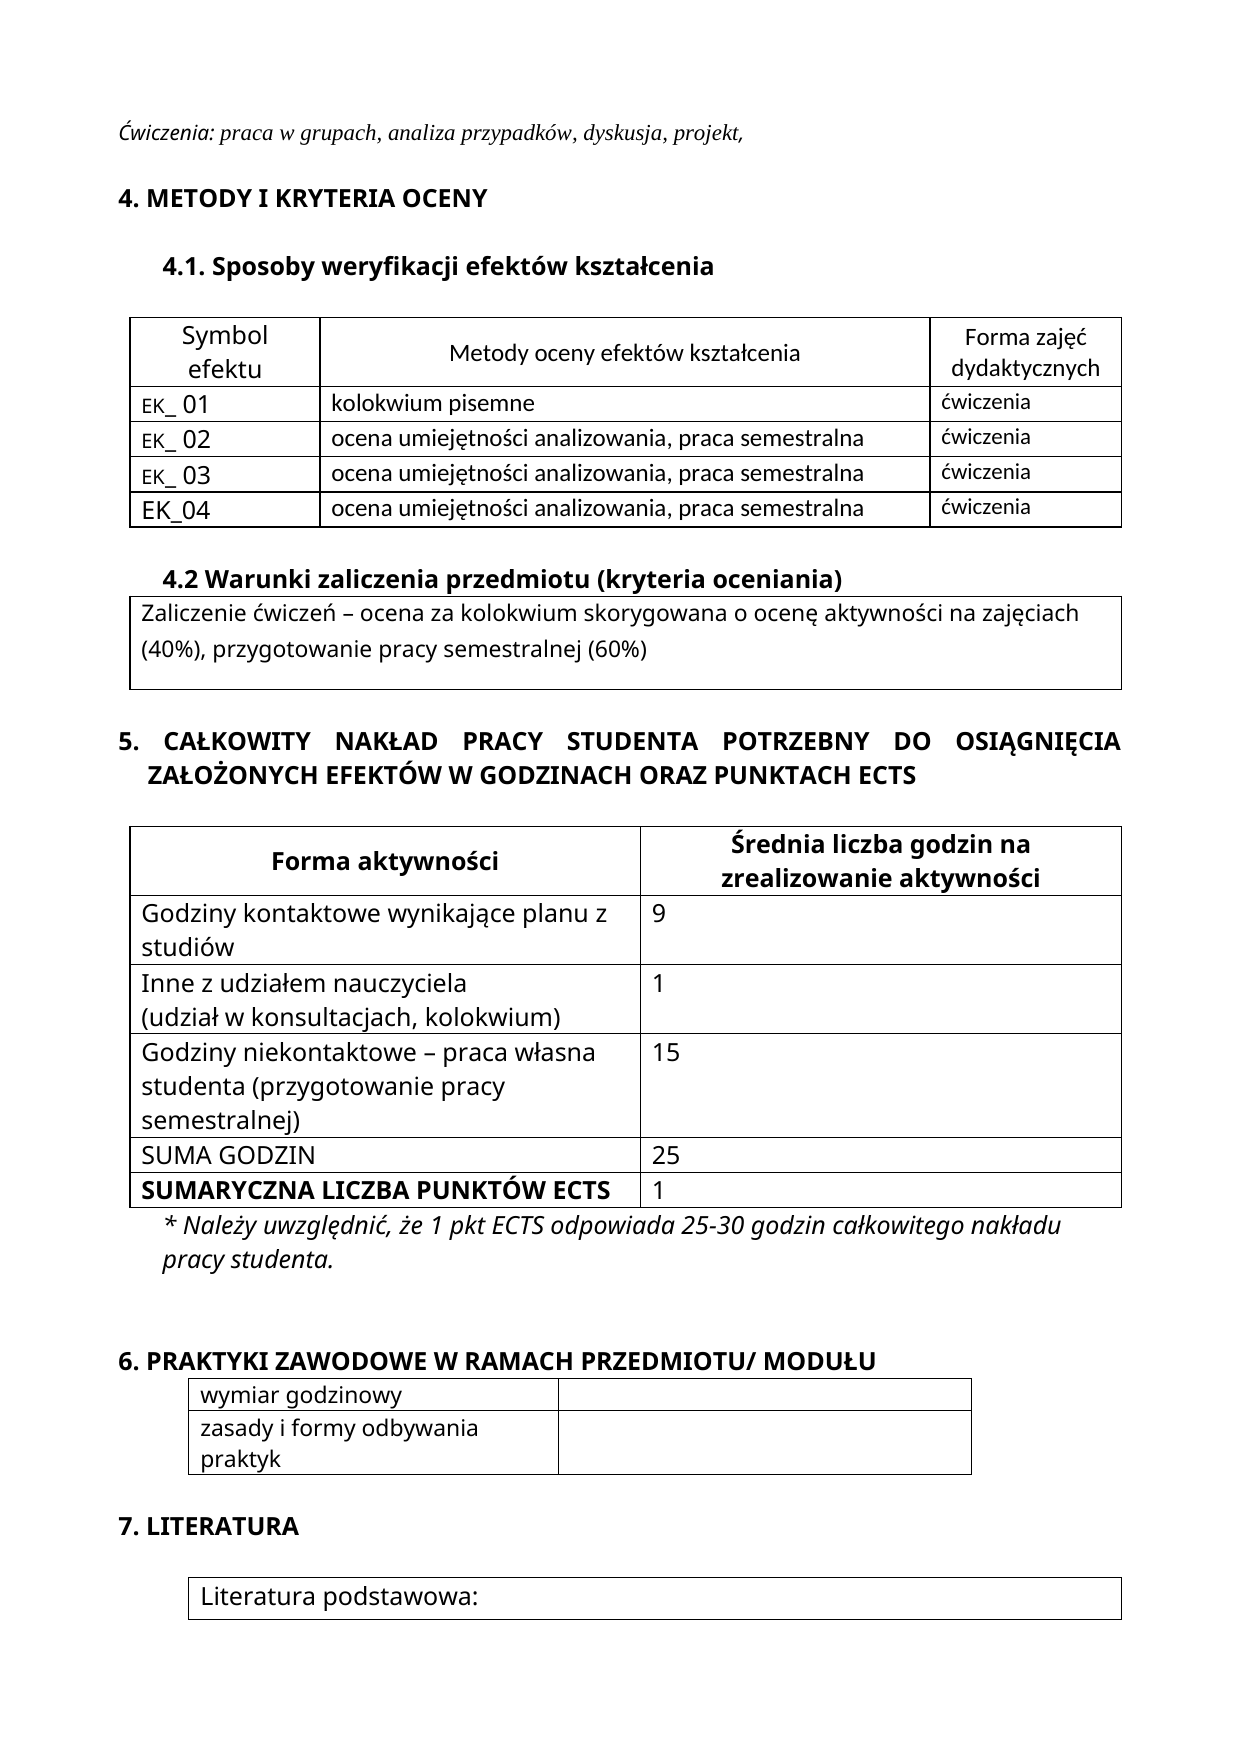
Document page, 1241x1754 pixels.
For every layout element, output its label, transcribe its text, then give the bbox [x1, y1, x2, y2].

table_cell ocena umiejętności analizowania, praca semestralna [321, 493, 929, 526]
table_header Forma aktywności [131, 827, 640, 895]
table_header Forma zajęć dydaktycznych [931, 318, 1121, 386]
table_cell ćwiczenia [931, 387, 1121, 421]
text 5. CAŁKOWITY NAKŁAD PRACY STUDENTA POTRZEBNY DO OSIĄGNIĘCIA ZAŁOŻONYCH EFEKTÓW W GODZINACH ORAZ PUNKTACH ECTS [118, 724, 1122, 792]
text * Należy uwzględnić, że 1 pkt ECTS odpowiada 25-30 godzin całkowitego nakładu pracy studenta. [162, 1208, 1122, 1276]
table_cell 9 [641, 896, 1121, 964]
table_cell ek_ 01 [131, 387, 319, 421]
table_cell ek_ 02 [131, 422, 319, 456]
table_cell zasady i formy odbywania praktyk [189, 1411, 558, 1474]
table_cell EK_04 [131, 493, 319, 526]
table_header wymiar godzinowy [189, 1379, 558, 1410]
table_header Metody oceny efektów kształcenia [321, 318, 929, 386]
table_header Zaliczenie ćwiczeń – ocena za kolokwium skorygowana o ocenę aktywności na zajęciach (40%), przygotowanie pracy semestralnej (60%) [131, 597, 1121, 688]
table_cell Godziny kontaktowe wynikające planu z studiów [131, 896, 640, 964]
text 4. METODY I KRYTERIA OCENY [118, 181, 1122, 215]
text 4.1. Sposoby weryfikacji efektów kształcenia [162, 249, 1122, 283]
table_cell ćwiczenia [931, 493, 1121, 526]
table_header [559, 1379, 971, 1410]
text 7. LITERATURA [118, 1509, 1122, 1543]
table_header Średnia liczba godzin na zrealizowanie aktywności [641, 827, 1121, 895]
table_cell 15 [641, 1034, 1121, 1137]
table_cell ek_ 03 [131, 457, 319, 491]
table_cell [559, 1411, 971, 1474]
text Ćwiczenia: praca w grupach, analiza przypadków, dyskusja, projekt, [118, 118, 1122, 147]
text 6. PRAKTYKI ZAWODOWE W RAMACH PRZEDMIOTU/ MODUŁU [118, 1344, 1122, 1378]
text 4.2 Warunki zaliczenia przedmiotu (kryteria oceniania) [162, 562, 1122, 596]
table_cell Inne z udziałem nauczyciela (udział w konsultacjach, kolokwium) [131, 965, 640, 1033]
table_cell kolokwium pisemne [321, 387, 929, 421]
table_cell SUMA GODZIN [131, 1138, 640, 1172]
table_cell ocena umiejętności analizowania, praca semestralna [321, 422, 929, 456]
table_cell 25 [641, 1138, 1121, 1172]
table_cell ocena umiejętności analizowania, praca semestralna [321, 457, 929, 491]
table_header Symbol efektu [131, 318, 319, 386]
table_cell ćwiczenia [931, 422, 1121, 456]
table_cell 1 [641, 965, 1121, 1033]
table_cell SUMARYCZNA LICZBA PUNKTÓW ECTS [131, 1173, 640, 1207]
table_cell ćwiczenia [931, 457, 1121, 491]
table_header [189, 1578, 1121, 1618]
table_cell 1 [641, 1173, 1121, 1207]
table_cell Godziny niekontaktowe – praca własna studenta (przygotowanie pracy semestralnej) [131, 1034, 640, 1137]
